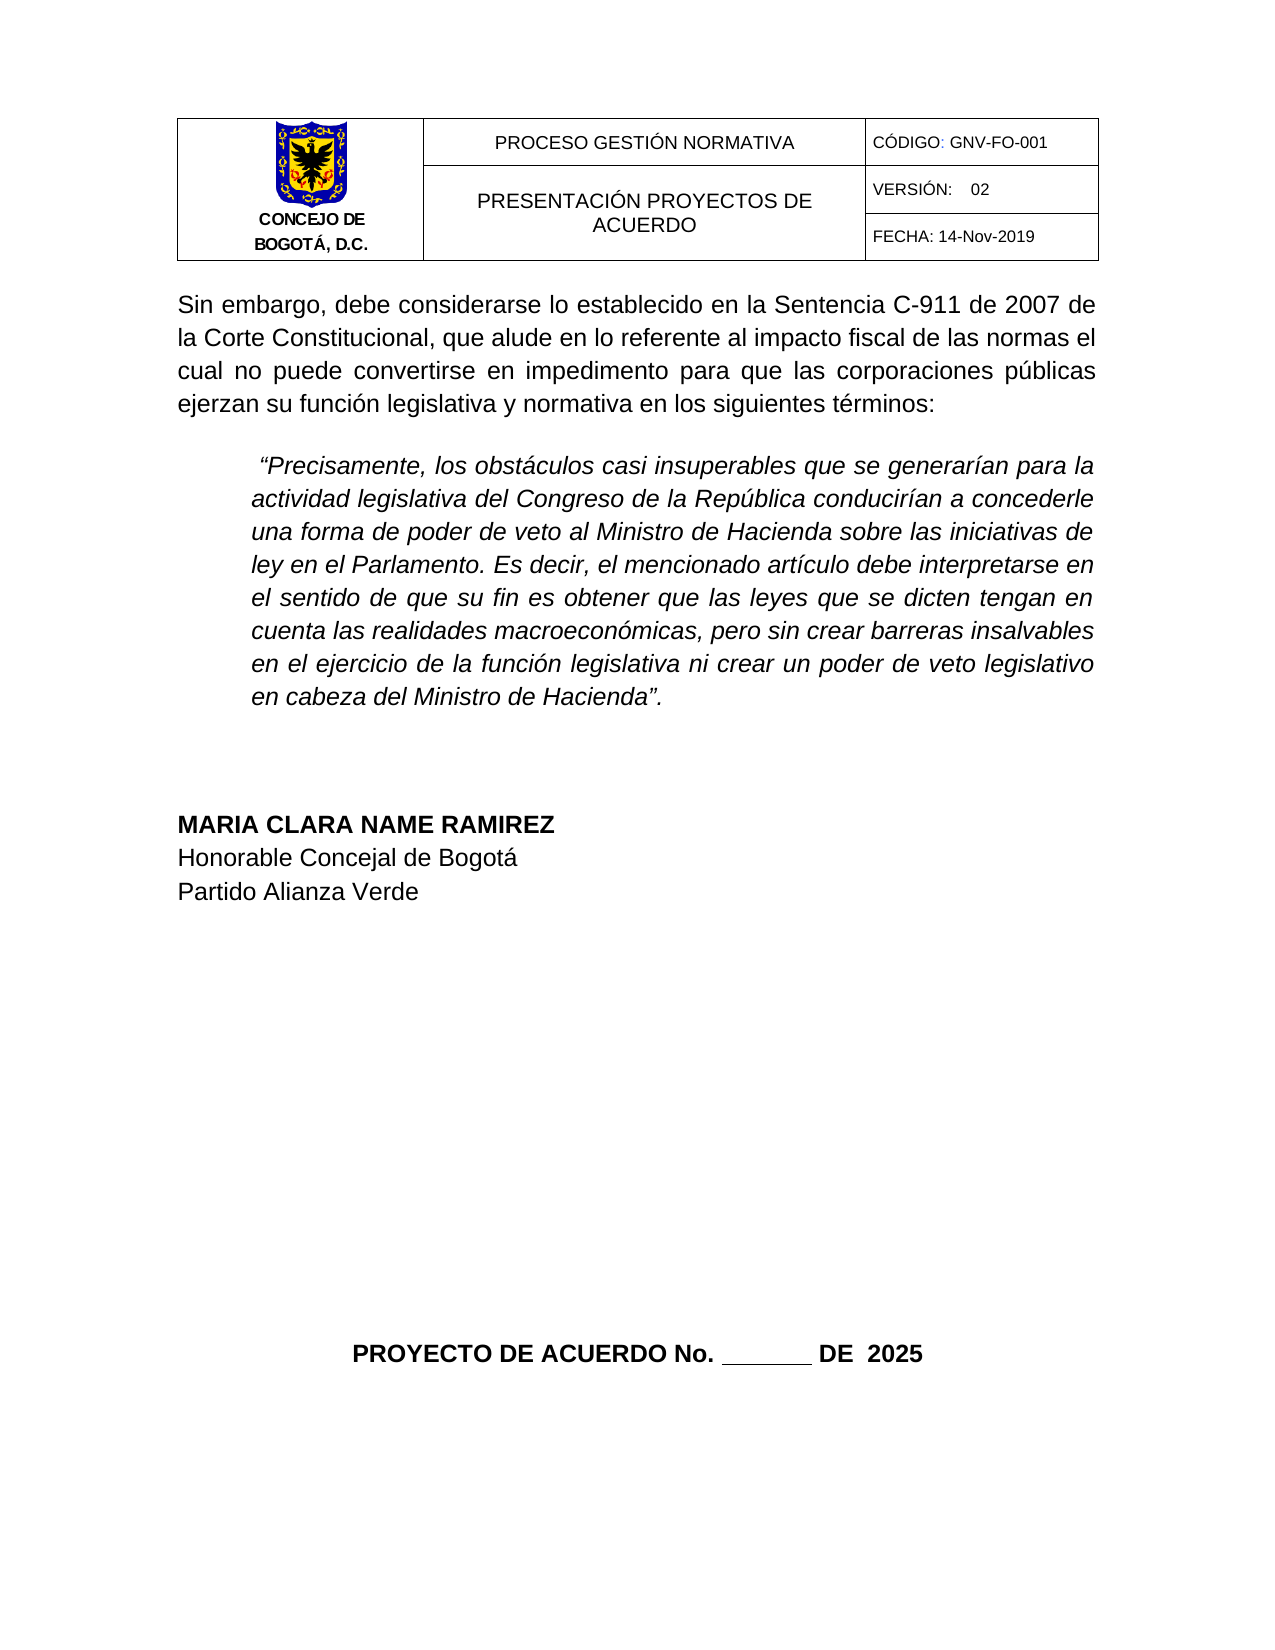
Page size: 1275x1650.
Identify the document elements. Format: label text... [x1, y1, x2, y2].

text Partido Alianza Verde [177, 876, 1098, 905]
text “Precisamente, los obstáculos casi insuperables que se generarían para la actividad legislativa del Congreso de la República conducirían a concederle una forma de poder de veto al Ministro de Hacienda sobre las iniciativas de ley en el Parlamento. Es decir, el mencionado artículo debe interpretarse en el sentido de que su fin es obtener que las leyes que se dicten tengan en cuenta las realidades macroeconómicas, pero sin crear barreras insalvables en el ejercicio de la función legislativa ni crear un poder de veto legislativo en cabeza del Ministro de Hacienda”. [251, 451, 1098, 711]
text Sin embargo, debe considerarse lo establecido en la Sentencia C-911 de 2007 de la Corte Constitucional, que alude en lo referente al impacto fiscal de las normas el cual no puede convertirse en impedimento para que las corporaciones públicas ejerzan su función legislativa y normativa en los siguientes términos: [177, 290, 1098, 418]
text Honorable Concejal de Bogotá [177, 843, 1098, 872]
text MARIA CLARA NAME RAMIREZ [177, 810, 1098, 839]
text PROYECTO DE ACUERDO No. DE 2025 [177, 1339, 1098, 1367]
